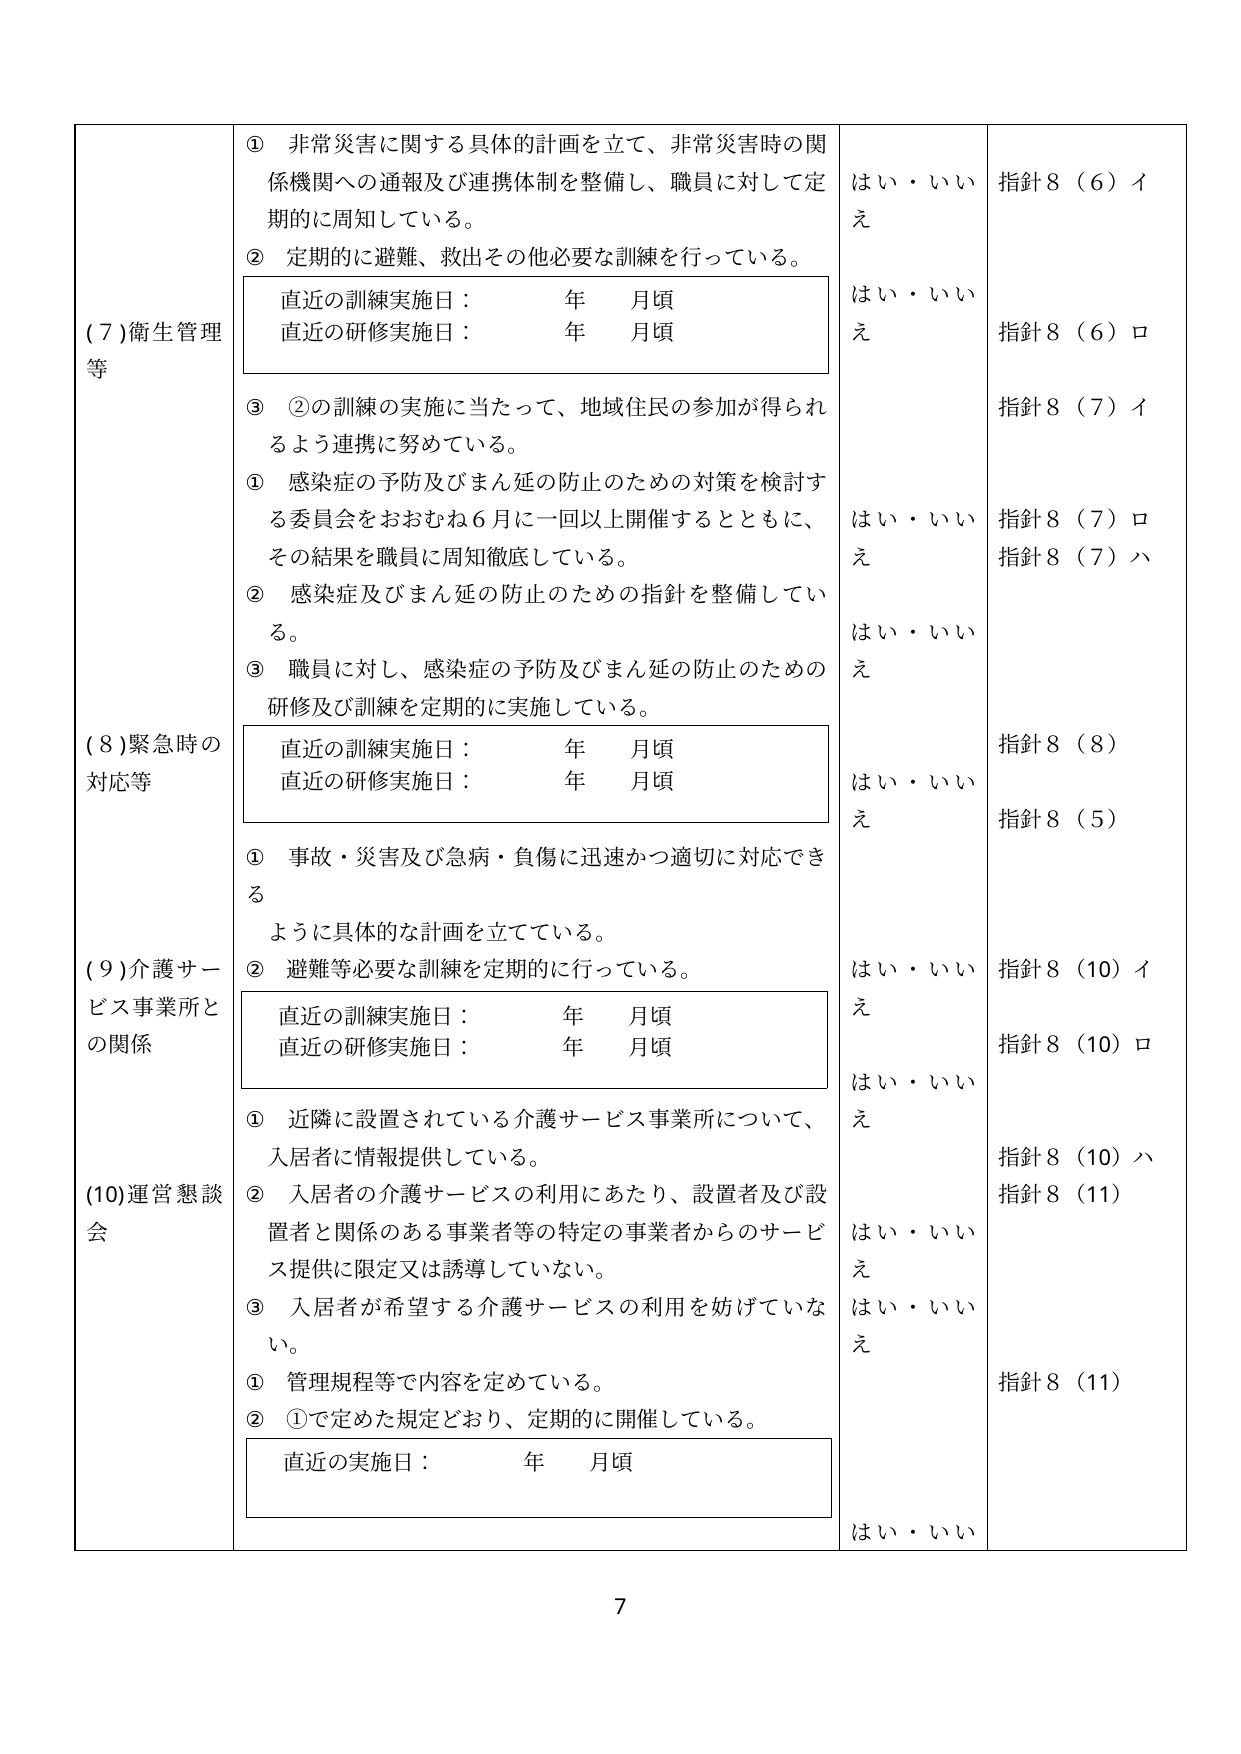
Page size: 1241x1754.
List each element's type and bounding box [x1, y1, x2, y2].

table_cell [840, 125, 987, 1549]
table_cell [234, 125, 839, 1549]
table_cell [988, 125, 1186, 1549]
table_cell [76, 125, 233, 1549]
